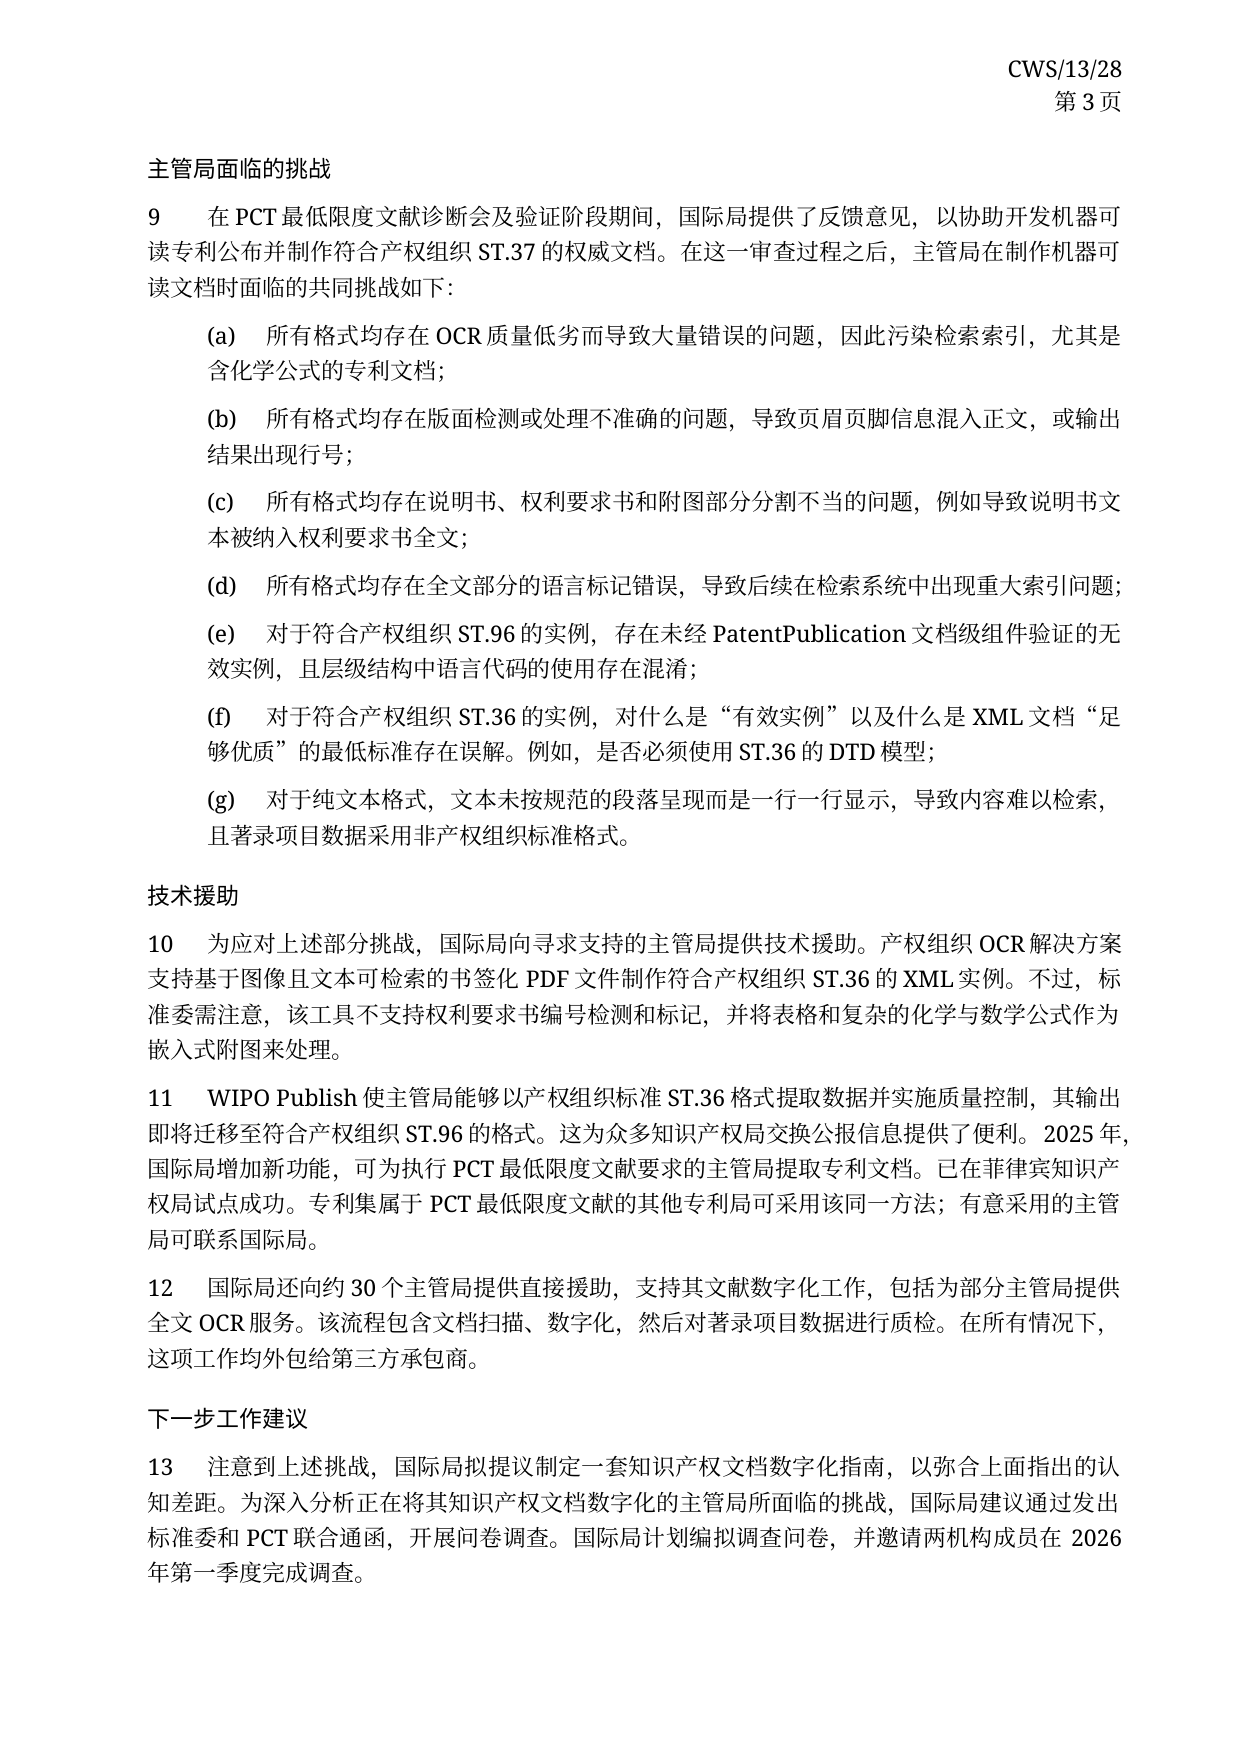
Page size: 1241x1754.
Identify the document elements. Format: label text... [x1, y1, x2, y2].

subtitle 下一步工作建议 [148, 1399, 1122, 1434]
list 对于纯文本格式，文本未按规范的段落呈现而是一行一行显示，导致内容难以检索，且著录项目数据采用非产权组织标准格式。 [207, 780, 1122, 851]
text 注意到上述挑战，国际局拟提议制定一套知识产权文档数字化指南，以弥合上面指出的认知差距。为深入分析正在将其知识产权文档数字化的主管局所面临的挑战，国际局建议通过发出标准委和PCT联合通函，开展问卷调查。国际局计划编拟调查问卷，并邀请两机构成员在2026年第一季度完成调查。 [148, 1447, 1122, 1588]
list 对于符合产权组织ST.96的实例，存在未经PatentPublication文档级组件验证的无效实例，且层级结构中语言代码的使用存在混淆； [207, 613, 1122, 684]
subtitle 技术援助 [148, 876, 1122, 911]
text 国际局还向约30个主管局提供直接援助，支持其文献数字化工作，包括为部分主管局提供全文OCR服务。该流程包含文档扫描、数字化，然后对著录项目数据进行质检。在所有情况下，这项工作均外包给第三方承包商。 [148, 1267, 1122, 1374]
text WIPO Publish使主管局能够以产权组织标准ST.36格式提取数据并实施质量控制，其输出即将迁移至符合产权组织ST.96的格式。这为众多知识产权局交换公报信息提供了便利。2025年，国际局增加新功能，可为执行PCT最低限度文献要求的主管局提取专利文档。已在菲律宾知识产权局试点成功。专利集属于PCT最低限度文献的其他专利局可采用该同一方法；有意采用的主管局可联系国际局。 [148, 1078, 1122, 1255]
text 在PCT最低限度文献诊断会及验证阶段期间，国际局提供了反馈意见，以协助开发机器可读专利公布并制作符合产权组织ST.37的权威文档。在这一审查过程之后，主管局在制作机器可读文档时面临的共同挑战如下： [148, 197, 1122, 303]
subtitle 主管局面临的挑战 [148, 149, 1122, 184]
list 所有格式均存在OCR质量低劣而导致大量错误的问题，因此污染检索索引，尤其是含化学公式的专利文档； [207, 315, 1122, 386]
list 所有格式均存在全文部分的语言标记错误，导致后续在检索系统中出现重大索引问题； [207, 565, 1122, 601]
list 所有格式均存在说明书、权利要求书和附图部分分割不当的问题，例如导致说明书文本被纳入权利要求书全文； [207, 482, 1122, 553]
list 对于符合产权组织ST.36的实例，对什么是“有效实例”以及什么是XML文档“足够优质”的最低标准存在误解。例如，是否必须使用ST.36的DTD模型； [207, 697, 1122, 767]
text 为应对上述部分挑战，国际局向寻求支持的主管局提供技术援助。产权组织OCR解决方案支持基于图像且文本可检索的书签化PDF文件制作符合产权组织ST.36的XML实例。不过，标准委需注意，该工具不支持权利要求书编号检测和标记，并将表格和复杂的化学与数学公式作为嵌入式附图来处理。 [148, 924, 1122, 1065]
list 所有格式均存在版面检测或处理不准确的问题，导致页眉页脚信息混入正文，或输出结果出现行号； [207, 399, 1122, 469]
